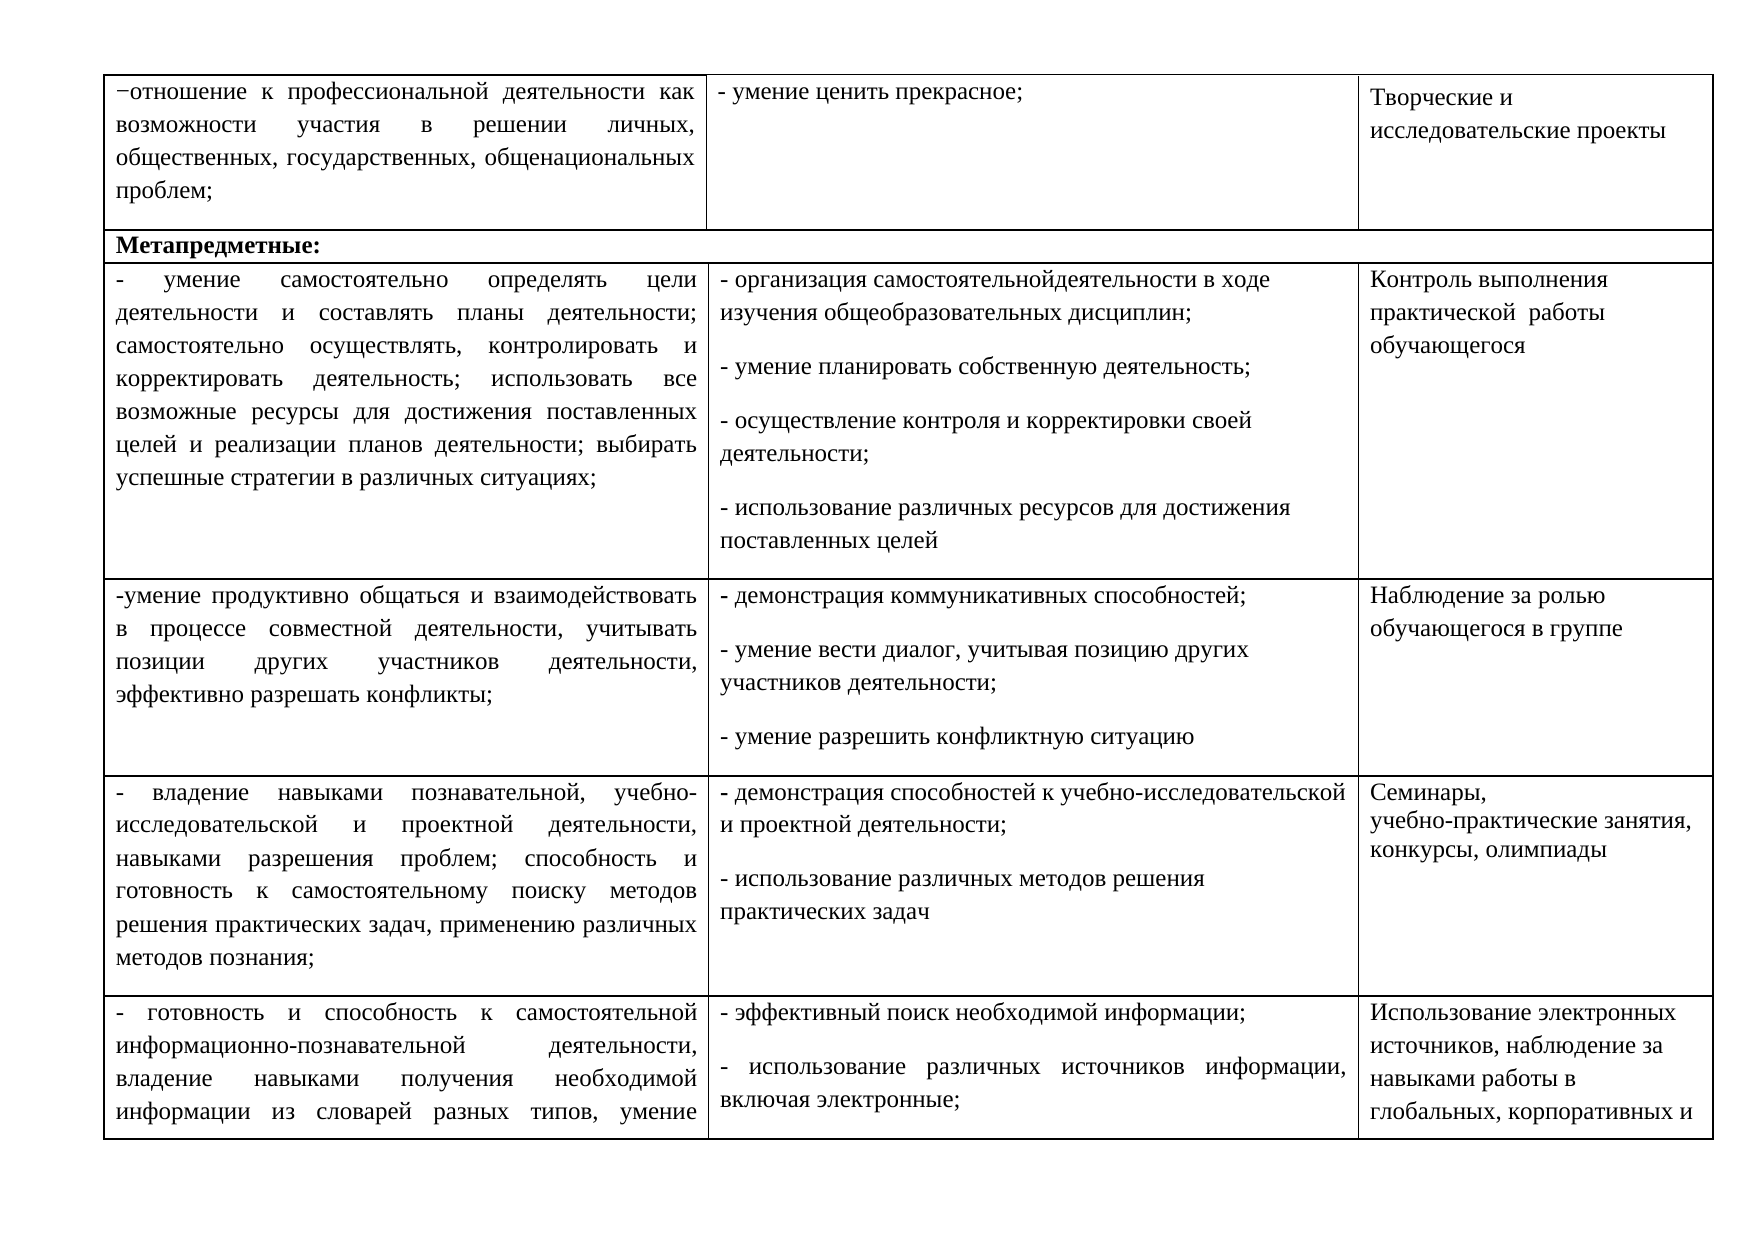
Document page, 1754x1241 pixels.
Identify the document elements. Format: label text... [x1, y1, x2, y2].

table_cell -умение продуктивно общаться и взаимодействовать в процессе совместной деятельности, учитывать позиции других участников деятельности, эффективно разрешать конфликты; [105, 580, 708, 774]
table_cell −отношение к профессиональной деятельности как возможности участия в решении личных, общественных, государственных, общенациональных проблем; [105, 76, 706, 228]
table_cell Творческие и исследовательские проекты [1359, 75, 1712, 228]
table_cell - демонстрация коммуникативных способностей; - умение вести диалог, учитывая позицию других участников деятельности; - умение разрешить конфликтную ситуацию [709, 580, 1358, 774]
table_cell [1359, 997, 1712, 1137]
table_cell Наблюдение за ролью обучающегося в группе [1359, 580, 1712, 774]
table_cell Метапредметные: [105, 231, 1712, 262]
table_cell - владение навыками познавательной, учебно-исследовательской и проектной деятельности, навыками разрешения проблем; способность и готовность к самостоятельному поиску методов решения практических задач, применению различных методов познания; [105, 777, 708, 995]
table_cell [105, 997, 708, 1137]
table_cell - умение самостоятельно определять цели деятельности и составлять планы деятельности; самостоятельно осуществлять, контролировать и корректировать деятельность; использовать все возможные ресурсы для достижения поставленных целей и реализации планов деятельности; выбирать успешные стратегии в различных ситуациях; [105, 264, 708, 578]
table_cell - умение ценить прекрасное; [707, 75, 1358, 228]
table_cell Контроль выполнения практической работы обучающегося [1359, 264, 1712, 578]
table_cell - демонстрация способностей к учебно-исследовательской и проектной деятельности; - использование различных методов решения практических задач [709, 777, 1358, 995]
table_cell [709, 997, 1358, 1137]
table_cell Семинары, учебно-практические занятия, конкурсы, олимпиады [1359, 777, 1712, 995]
table_cell - организация самостоятельнойдеятельности в ходе изучения общеобразовательных дисциплин; - умение планировать собственную деятельность; - осуществление контроля и корректировки своей деятельности; - использование различных ресурсов для достижения поставленных целей [709, 264, 1358, 578]
